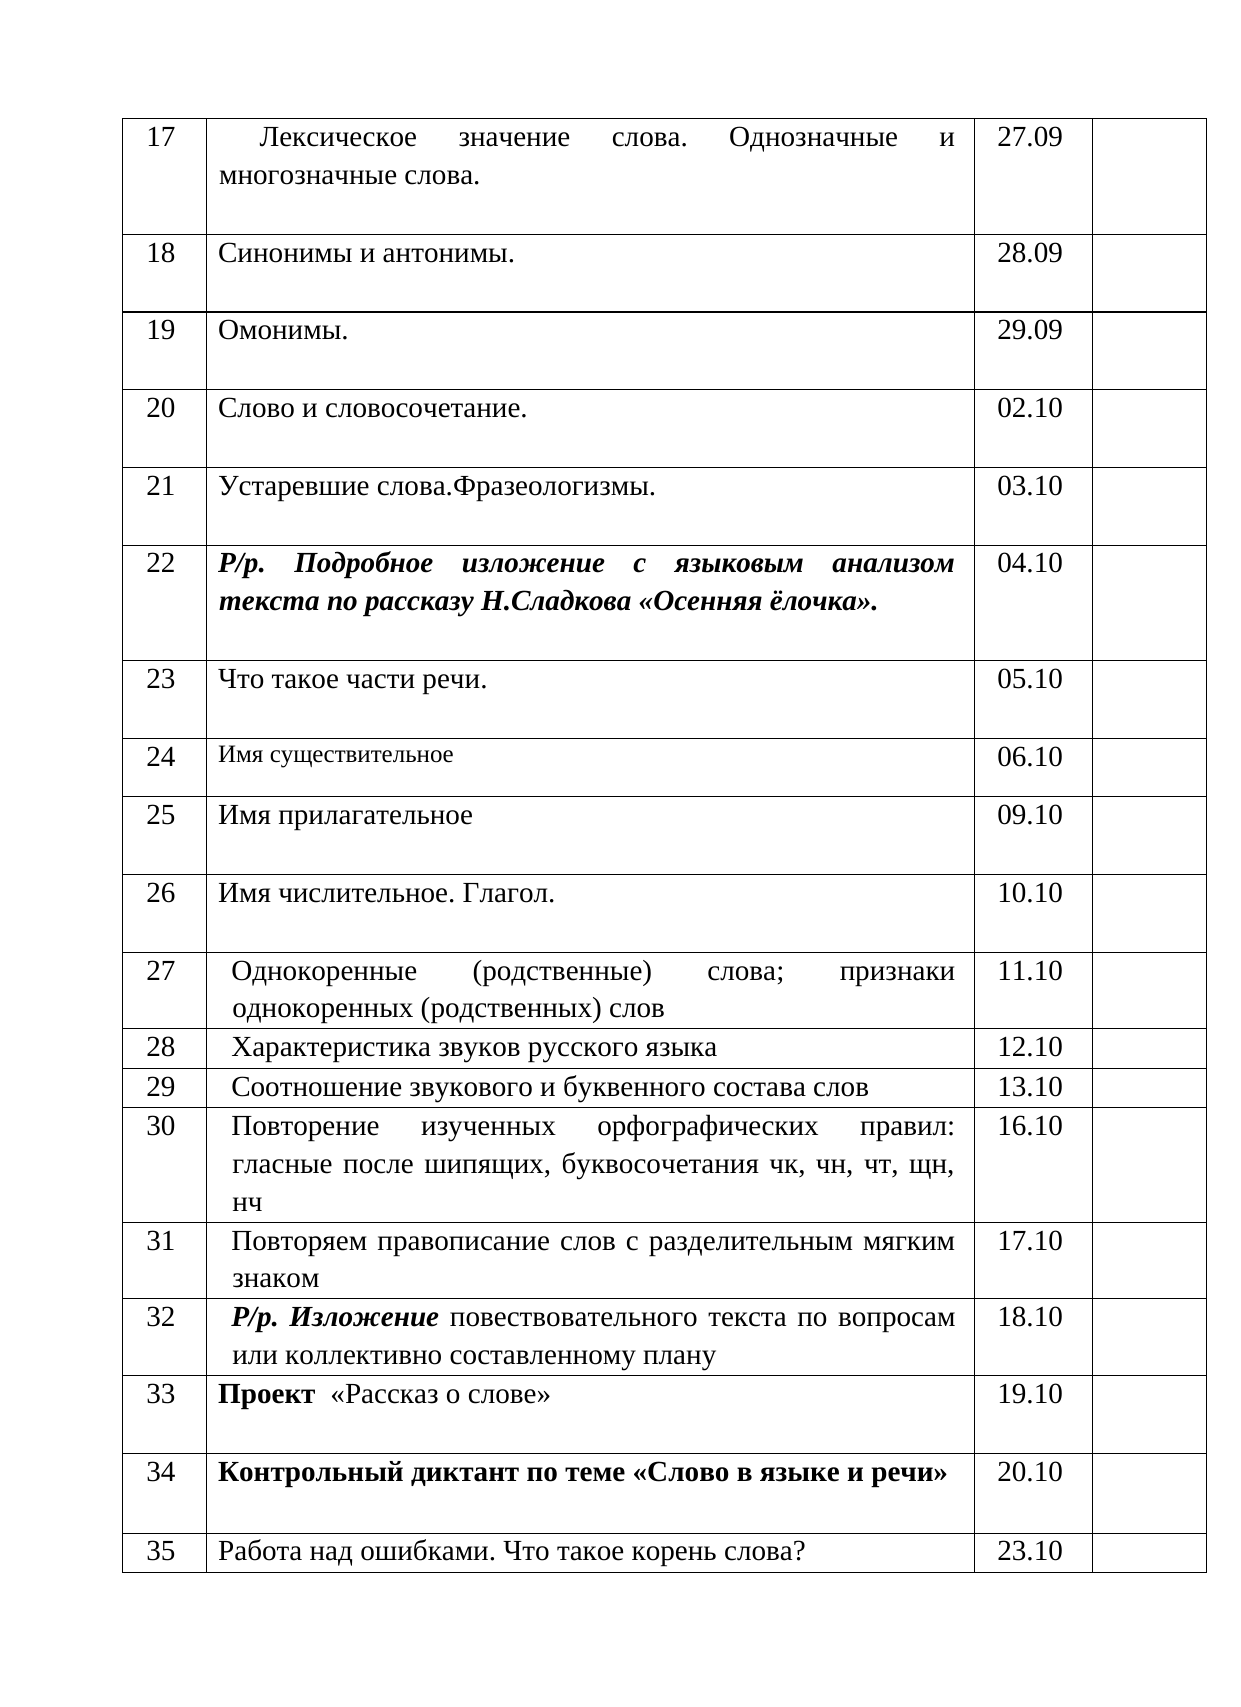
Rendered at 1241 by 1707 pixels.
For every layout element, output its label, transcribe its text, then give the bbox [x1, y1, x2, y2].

table_cell Р/р. Изложение повествовательного текста по вопросам или коллективно составленному плану [207, 1299, 974, 1375]
table_cell 33 [123, 1376, 206, 1453]
table_cell 20.10 [975, 1454, 1092, 1532]
table_cell 06.10 [975, 739, 1092, 796]
table_cell [1093, 1029, 1206, 1068]
table_cell [1093, 235, 1206, 311]
table_cell Однокоренные (родственные) слова; признаки однокоренных (родственных) слов [207, 953, 974, 1028]
table_cell [1093, 119, 1206, 234]
table_cell 05.10 [975, 661, 1092, 738]
table_cell Контрольный диктант по теме «Слово в языке и речи» [207, 1454, 974, 1532]
table_cell [1093, 797, 1206, 874]
table_cell [1093, 1376, 1206, 1453]
table_cell [1093, 739, 1206, 796]
table_cell 22 [123, 546, 206, 660]
table_cell Лексическое значение слова. Однозначные и многозначные слова. [207, 119, 974, 234]
table_cell [1093, 390, 1206, 467]
table_cell [1093, 875, 1206, 952]
table_cell Повторяем правописание слов с разделительным мягким знаком [207, 1223, 974, 1298]
table_cell Слово и словосочетание. [207, 390, 974, 467]
table_cell Повторение изученных орфографических правил: гласные после шипящих, буквосочетания чк, чн, чт, щн, нч [207, 1108, 974, 1222]
table_cell 27.09 [975, 119, 1092, 234]
table_cell 35 [123, 1534, 206, 1572]
table_cell 11.10 [975, 953, 1092, 1028]
table_cell 28.09 [975, 235, 1092, 311]
table_cell 31 [123, 1223, 206, 1298]
table_cell [1093, 313, 1206, 389]
table_cell 24 [123, 739, 206, 796]
table_cell 26 [123, 875, 206, 952]
table_cell 25 [123, 797, 206, 874]
table_cell Имя существительное [207, 739, 974, 796]
table_cell 30 [123, 1108, 206, 1222]
table_cell [1093, 468, 1206, 544]
table_cell 02.10 [975, 390, 1092, 467]
table_cell Омонимы. [207, 313, 974, 389]
table_cell 28 [123, 1029, 206, 1068]
table_cell [1093, 953, 1206, 1028]
table_cell 19.10 [975, 1376, 1092, 1453]
table_cell [1093, 1299, 1206, 1375]
table_cell 04.10 [975, 546, 1092, 660]
table_cell 18.10 [975, 1299, 1092, 1375]
table_cell [1093, 546, 1206, 660]
table_cell 10.10 [975, 875, 1092, 952]
table_cell Характеристика звуков русского языка [207, 1029, 974, 1068]
table_cell 03.10 [975, 468, 1092, 544]
table_cell Имя числительное. Глагол. [207, 875, 974, 952]
table_cell 23 [123, 661, 206, 738]
table_cell 23.10 [975, 1534, 1092, 1572]
table_cell [1093, 1223, 1206, 1298]
table_cell Устаревшие слова.Фразеологизмы. [207, 468, 974, 544]
table_cell Имя прилагательное [207, 797, 974, 874]
table_cell 21 [123, 468, 206, 544]
table_cell 27 [123, 953, 206, 1028]
table_cell 34 [123, 1454, 206, 1532]
table_cell [1093, 661, 1206, 738]
table_cell 12.10 [975, 1029, 1092, 1068]
table_cell [1093, 1108, 1206, 1222]
table_cell Соотношение звукового и буквенного состава слов [207, 1069, 974, 1107]
table_cell 18 [123, 235, 206, 311]
table_cell 16.10 [975, 1108, 1092, 1222]
table_cell [1093, 1454, 1206, 1532]
table_cell 19 [123, 313, 206, 389]
table_cell 09.10 [975, 797, 1092, 874]
table_cell 32 [123, 1299, 206, 1375]
table_cell Проект «Рассказ о слове» [207, 1376, 974, 1453]
table_cell 29 [123, 1069, 206, 1107]
table_cell Р/р. Подробное изложение с языковым анализом текста по рассказу Н.Сладкова «Осенняя ёлочка». [207, 546, 974, 660]
table_cell 17 [123, 119, 206, 234]
table_cell [1093, 1069, 1206, 1107]
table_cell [207, 1534, 974, 1572]
table_cell [1093, 1534, 1206, 1572]
table_cell 17.10 [975, 1223, 1092, 1298]
table_cell 29.09 [975, 313, 1092, 389]
table_cell Синонимы и антонимы. [207, 235, 974, 311]
table_cell Что такое части речи. [207, 661, 974, 738]
table_cell 13.10 [975, 1069, 1092, 1107]
table_cell 20 [123, 390, 206, 467]
